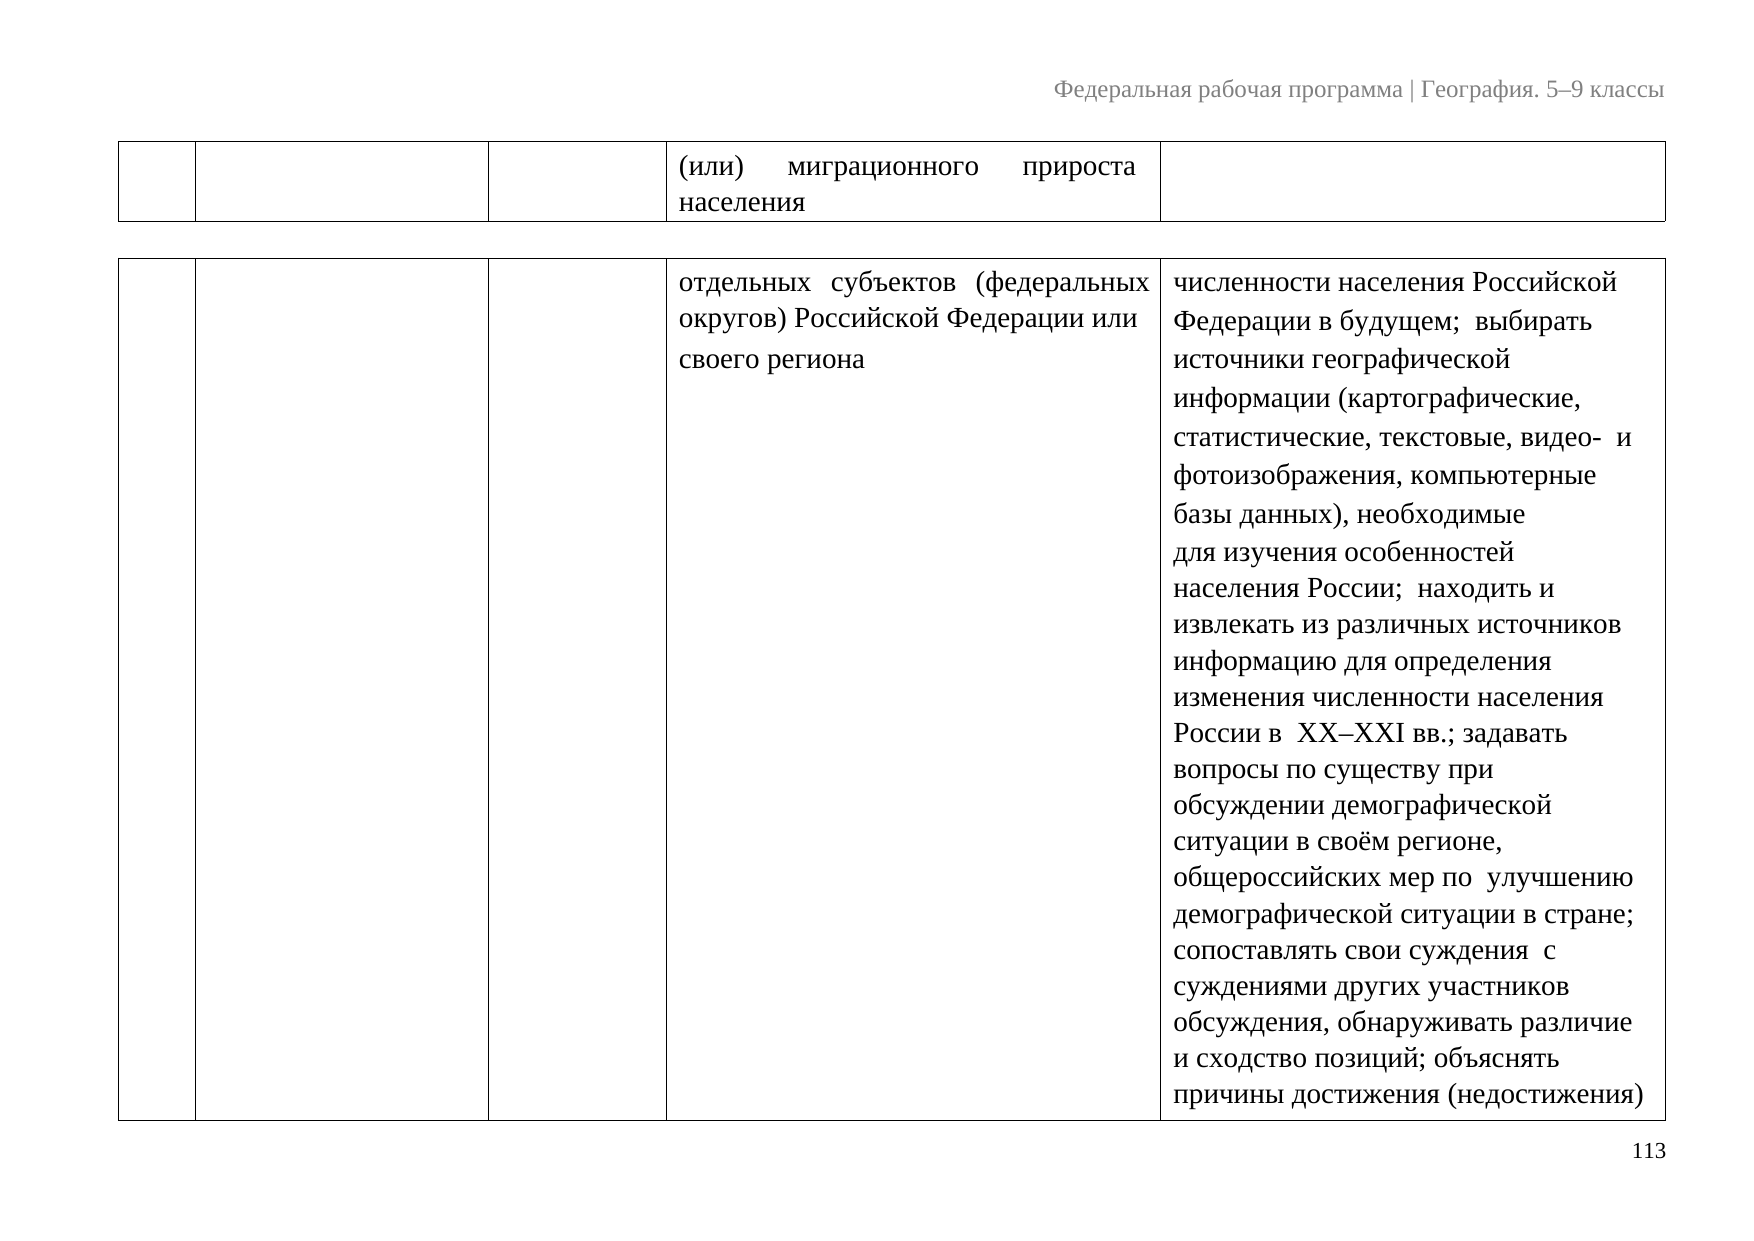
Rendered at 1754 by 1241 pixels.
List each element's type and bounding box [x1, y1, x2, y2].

table_header [119, 259, 195, 1120]
table_header [489, 259, 666, 1120]
table_header [1161, 142, 1665, 221]
table_header [196, 259, 488, 1120]
table_header [119, 142, 195, 221]
table_header [1161, 259, 1665, 1120]
table_header [489, 142, 666, 221]
table_header [667, 142, 1160, 221]
table_header [667, 259, 1160, 1120]
table_header [196, 142, 488, 221]
